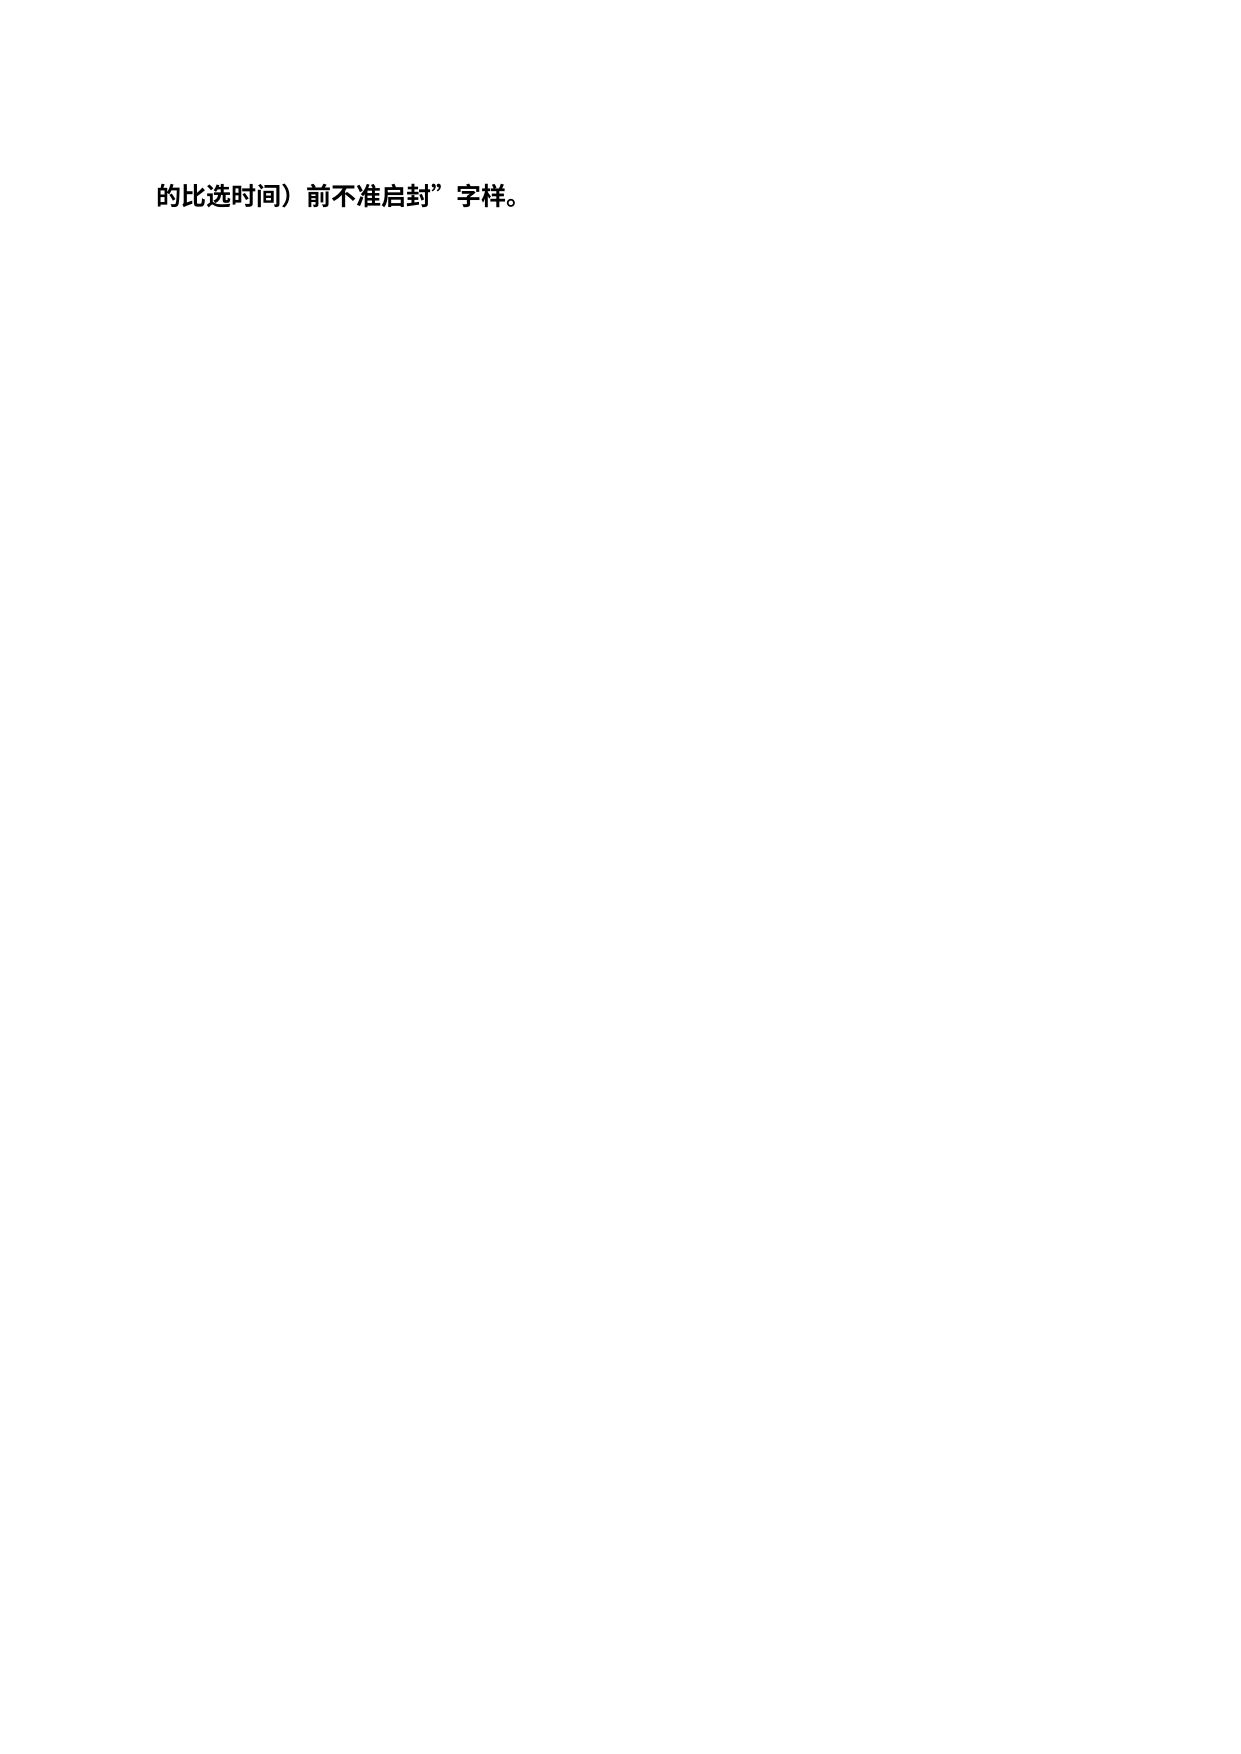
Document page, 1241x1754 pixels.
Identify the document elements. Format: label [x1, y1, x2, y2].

list [156, 162, 1128, 227]
